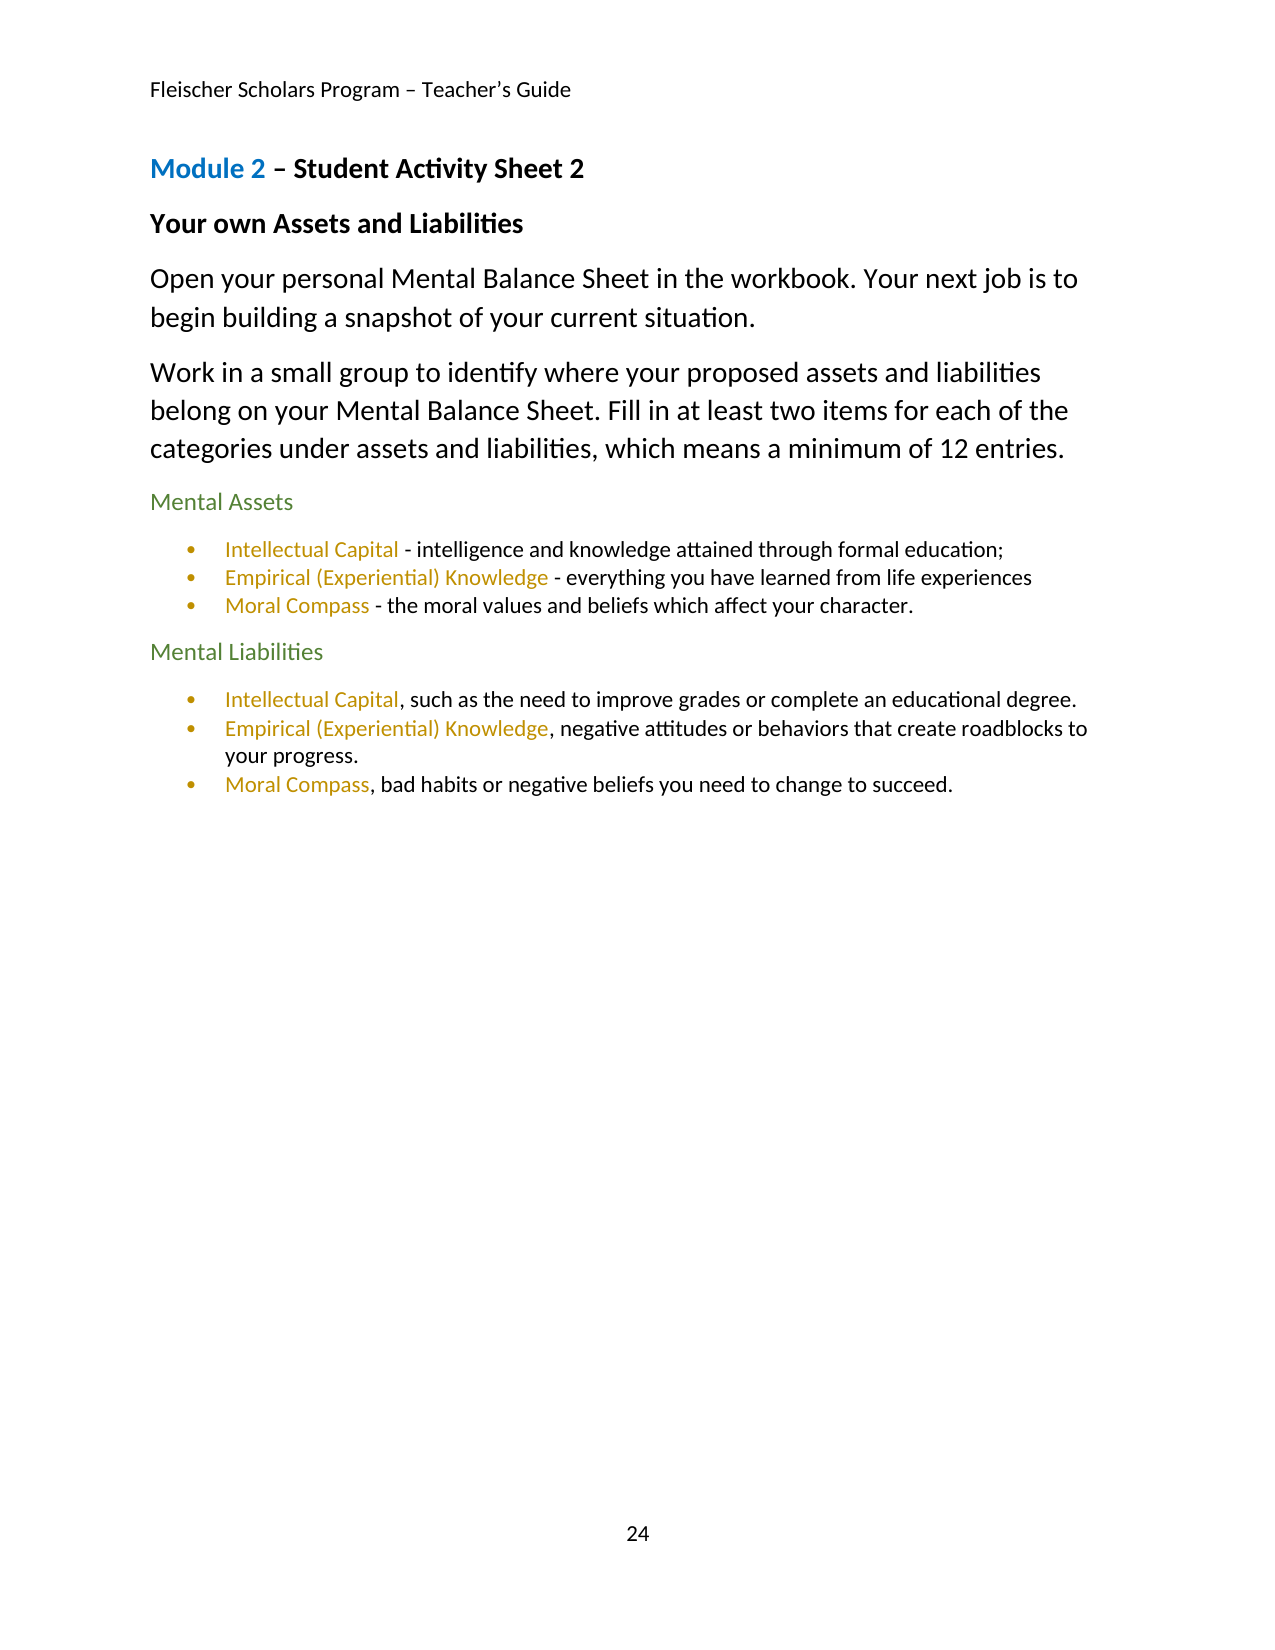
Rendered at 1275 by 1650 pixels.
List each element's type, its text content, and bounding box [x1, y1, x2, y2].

list Intellectual Capital, such as the need to improve grades or complete an educational degree. [187, 686, 1125, 714]
text Mental Liabilities [150, 636, 1125, 667]
text Your own Assets and Liabilities [150, 205, 1125, 241]
text Work in a small group to identify where your proposed assets and liabilities belong on your Mental Balance Sheet. Fill in at least two items for each of the categories under assets and liabilities, which means a minimum of 12 entries. [150, 354, 1125, 466]
list Intellectual Capital - intelligence and knowledge attained through formal education; [187, 535, 1125, 563]
list Moral Compass, bad habits or negative beliefs you need to change to succeed. [187, 770, 1125, 798]
list Empirical (Experiential) Knowledge, negative attitudes or behaviors that create roadblocks to your progress. [187, 714, 1125, 770]
text Mental Assets [150, 486, 1125, 516]
text Module 2 – Student Activity Sheet 2 [150, 150, 1125, 186]
text Open your personal Mental Balance Sheet in the workbook. Your next job is to begin building a snapshot of your current situation. [150, 260, 1125, 334]
list Moral Compass - the moral values and beliefs which affect your character. [187, 591, 1125, 619]
list Empirical (Experiential) Knowledge - everything you have learned from life experiences [187, 563, 1125, 591]
